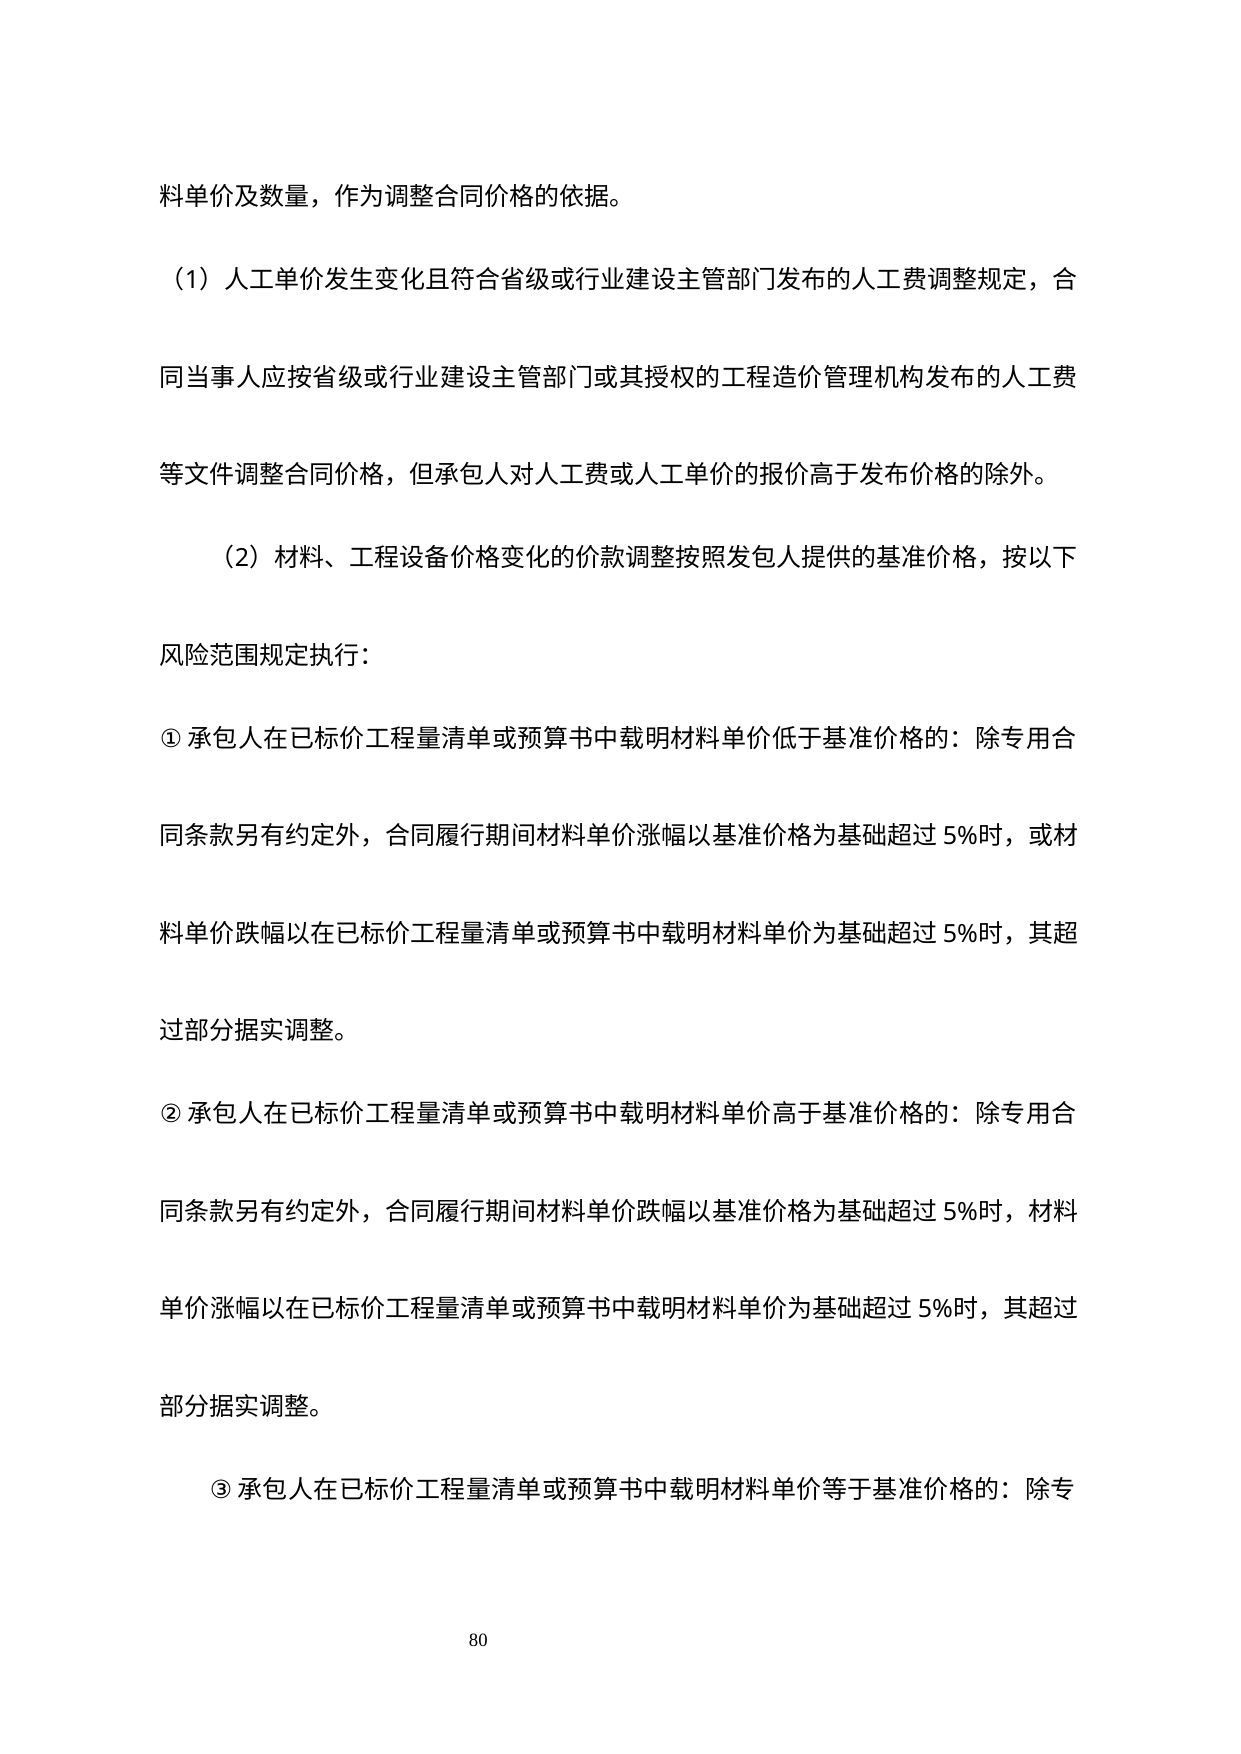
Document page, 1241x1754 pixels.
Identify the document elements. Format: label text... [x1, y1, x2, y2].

text ①承包人在已标价工程量清单或预算书中载明材料单价低于基准价格的：除专用合同条款另有约定外，合同履行期间材料单价涨幅以基准价格为基础超过5%时，或材料单价跌幅以在已标价工程量清单或预算书中载明材料单价为基础超过5%时，其超过部分据实调整。 [159, 704, 1078, 1061]
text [159, 162, 1078, 227]
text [159, 1455, 1078, 1520]
text （1）人工单价发生变化且符合省级或行业建设主管部门发布的人工费调整规定，合同当事人应按省级或行业建设主管部门或其授权的工程造价管理机构发布的人工费等文件调整合同价格，但承包人对人工费或人工单价的报价高于发布价格的除外。 [159, 245, 1078, 505]
text （2）材料、工程设备价格变化的价款调整按照发包人提供的基准价格，按以下风险范围规定执行： [159, 523, 1078, 686]
text ②承包人在已标价工程量清单或预算书中载明材料单价高于基准价格的：除专用合同条款另有约定外，合同履行期间材料单价跌幅以基准价格为基础超过5%时，材料单价涨幅以在已标价工程量清单或预算书中载明材料单价为基础超过5%时，其超过部分据实调整。 [159, 1079, 1078, 1437]
